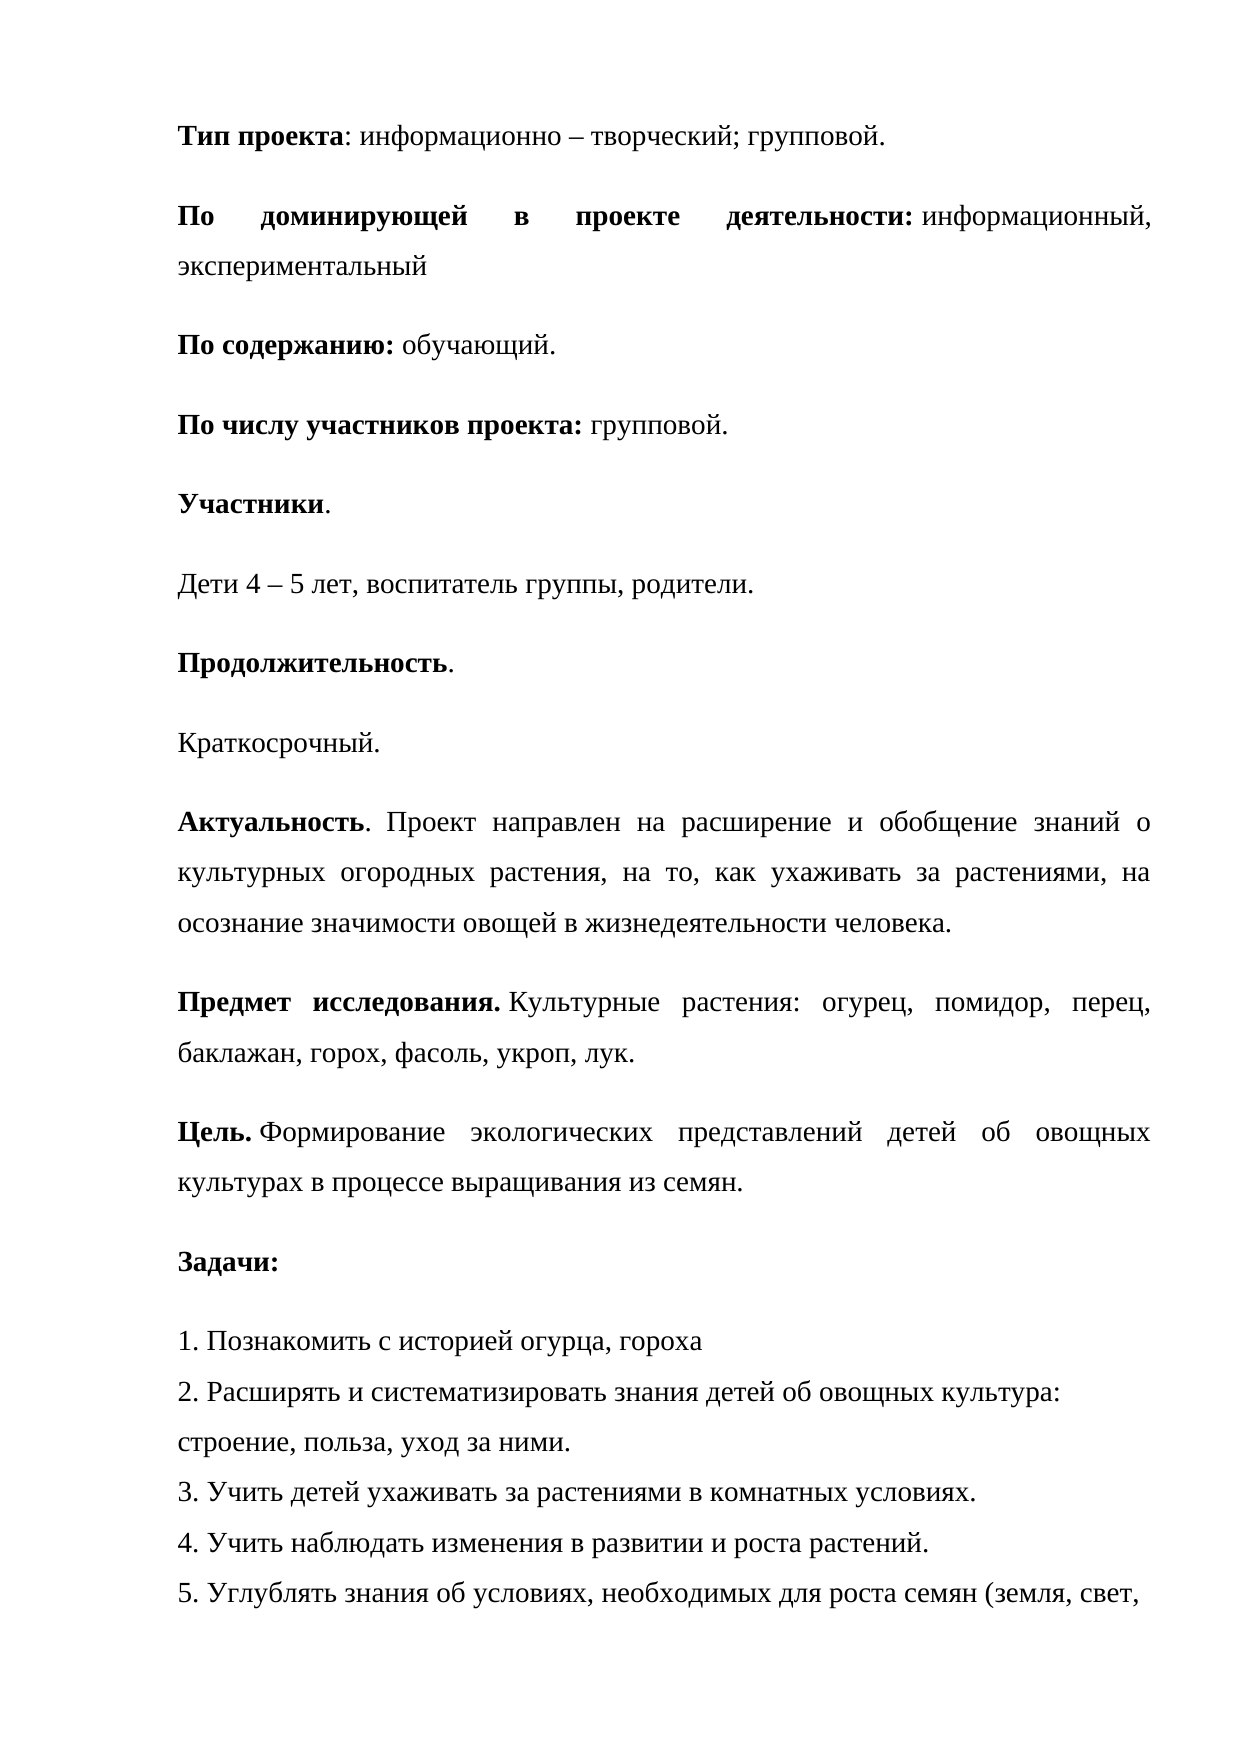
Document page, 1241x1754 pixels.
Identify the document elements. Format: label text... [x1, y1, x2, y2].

text Предмет исследования. Культурные растения: огурец, помидор, перец, баклажан, горох, фасоль, укроп, лук. [177, 984, 1152, 1068]
text Цель. Формирование экологических представлений детей об овощных культурах в процессе выращивания из семян. [177, 1114, 1152, 1198]
text По доминирующей в проекте деятельности: информационный, экспериментальный [177, 198, 1152, 281]
text Продолжительность. [177, 645, 1152, 679]
text Участники. [177, 486, 1152, 520]
text Актуальность. Проект направлен на расширение и обобщение знаний о культурных огородных растения, на то, как ухаживать за растениями, на осознание значимости овощей в жизнедеятельности человека. [177, 888, 1152, 938]
text Краткосрочный. [177, 725, 1152, 758]
text По числу участников проекта: групповой. [177, 407, 1152, 440]
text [177, 1323, 1152, 1608]
text Тип проекта: информационно – творческий; групповой. [177, 118, 1152, 152]
text Актуальность. Проект направлен на расширение и обобщение знаний о культурных огородных растения, на то, как ухаживать за растениями, на осознание значимости овощей в жизнедеятельности человека. [177, 804, 1152, 855]
text По содержанию: обучающий. [177, 327, 1152, 361]
text Задачи: [177, 1244, 1152, 1277]
text Дети 4 – 5 лет, воспитатель группы, родители. [177, 566, 1152, 599]
